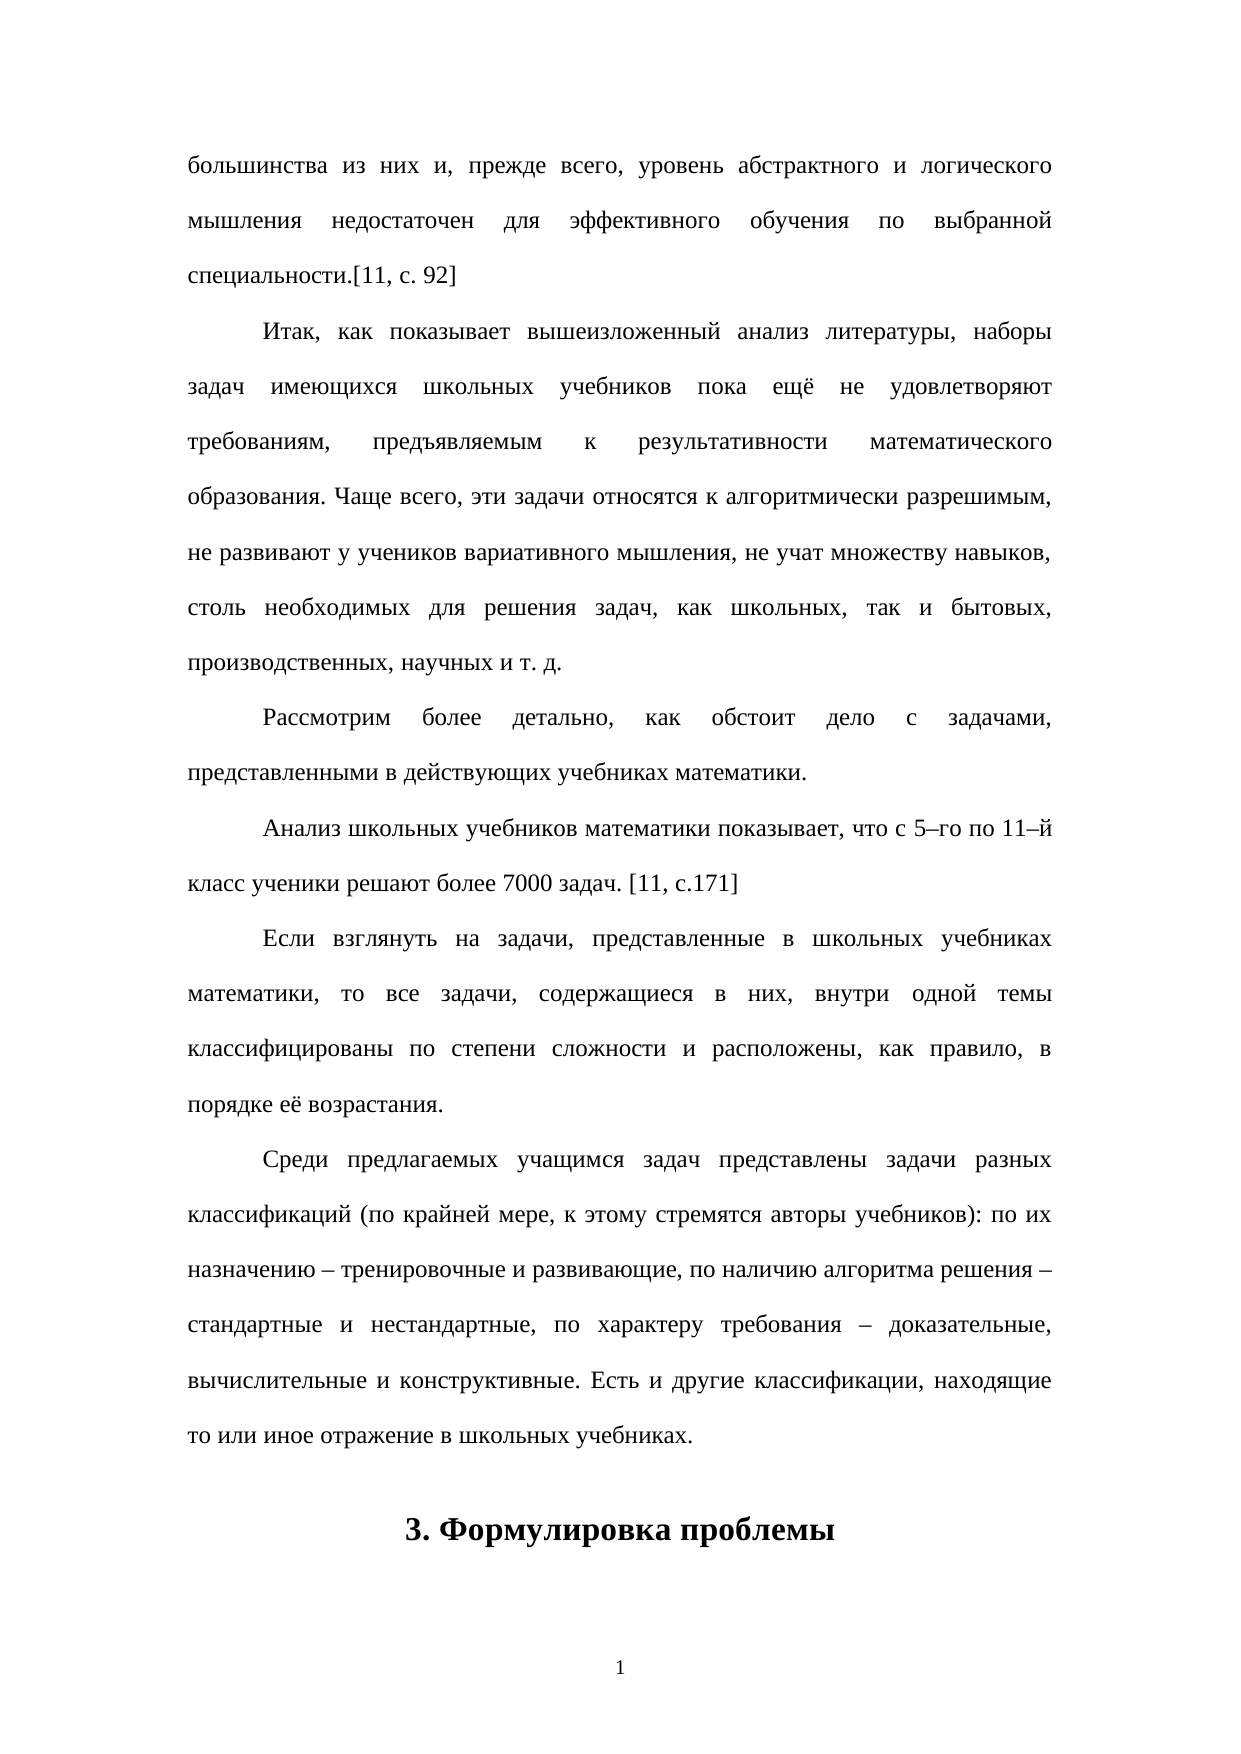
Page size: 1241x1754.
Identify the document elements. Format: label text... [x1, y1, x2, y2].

text Среди предлагаемых учащимся задач представлены задачи разных классификаций (по крайней мере, к этому стремятся авторы учебников): по их назначению – тренировочные и развивающие, по наличию алгоритма решения – стандартные и нестандартные, по характеру требования – доказательные, вычислительные и конструктивные. Есть и другие классификации, находящие то или иное отражение в школьных учебниках. [187, 1144, 1053, 1449]
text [187, 150, 1053, 289]
text Итак, как показывает вышеизложенный анализ литературы, наборы задач имеющихся школьных учебников пока ещё не удовлетворяют требованиям, предъявляемым к результативности математического образования. Чаще всего, эти задачи относятся к алгоритмически разрешимым, не развивают у учеников вариативного мышления, не учат множеству навыков, столь необходимых для решения задач, как школьных, так и бытовых, производственных, научных и т. д. [187, 316, 1053, 676]
text Анализ школьных учебников математики показывает, что с 5–го по 11–й класс ученики решают более 7000 задач. [11, с.171] [187, 812, 1053, 897]
text Рассмотрим более детально, как обстоит дело с задачами, представленными в действующих учебниках математики. [187, 702, 1053, 786]
text 3. Формулировка проблемы [187, 1508, 1053, 1547]
text Если взглянуть на задачи, представленные в школьных учебниках математики, то все задачи, содержащиеся в них, внутри одной темы классифицированы по степени сложности и расположены, как правило, в порядке её возрастания. [187, 923, 1053, 1118]
